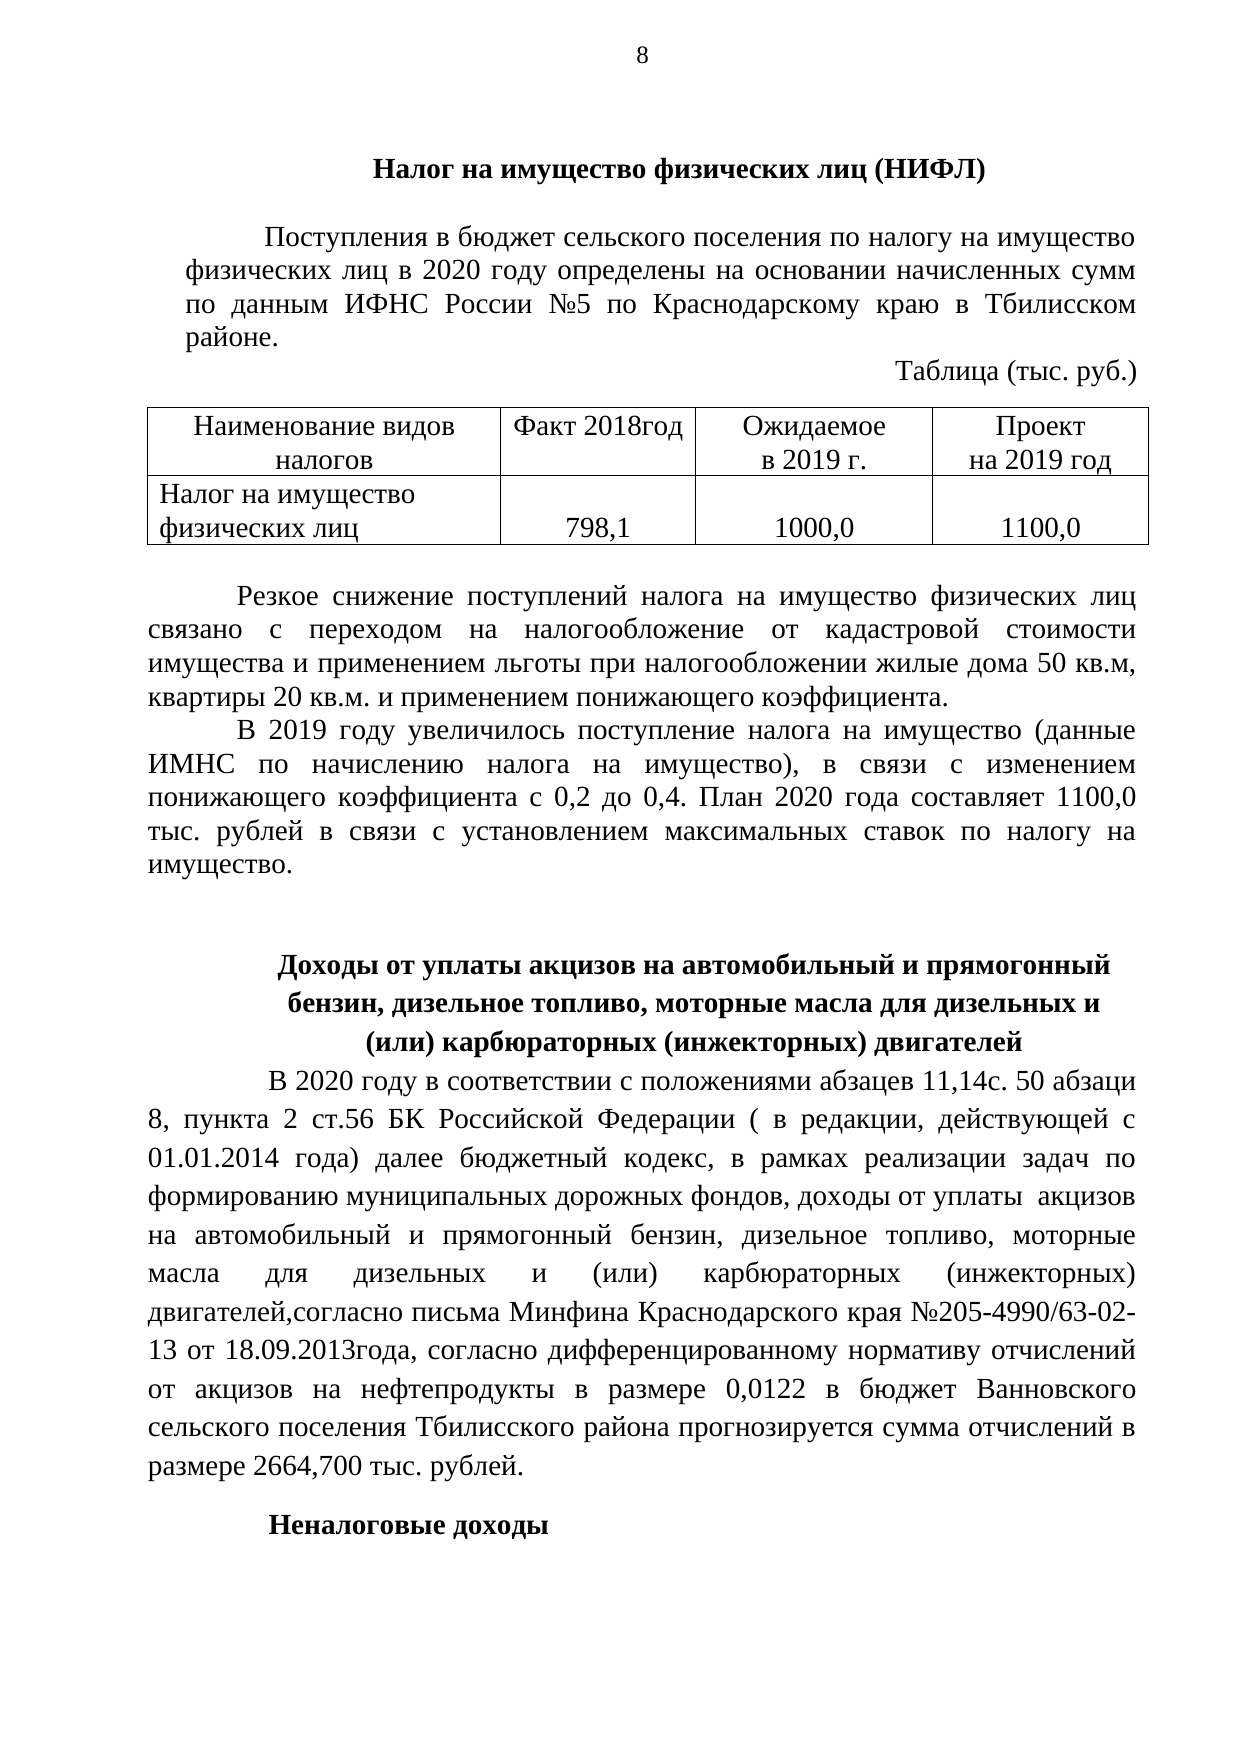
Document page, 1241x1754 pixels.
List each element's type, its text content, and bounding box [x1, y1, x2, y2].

text Резкое снижение поступлений налога на имущество физических лиц связано с переходом на налогообложение от кадастровой стоимости имущества и применением льготы при налогообложении жилые дома 50 кв.м, квартиры 20 кв.м. и применением понижающего коэффициента. [148, 578, 1137, 712]
table_header Проект на 2019 год [933, 408, 1148, 475]
table_cell 1000,0 [696, 476, 932, 543]
text Поступления в бюджет сельского поселения по налогу на имущество физических лиц в 2020 году определены на основании начисленных сумм по данным ИФНС России №5 по Краснодарскому краю в Тбилисском районе. [185, 219, 1137, 353]
table_header Факт 2018год [501, 408, 695, 475]
table_header Наименование видов налогов [148, 408, 500, 475]
text В 2020 году в соответствии с положениями абзацев 11,14с. 50 абзаци 8, пункта 2 ст.56 БК Российской Федерации ( в редакции, действующей с 01.01.2014 года) далее бюджетный кодекс, в рамках реализации задач по формированию муниципальных дорожных фондов, доходы от уплаты акцизов на автомобильный и прямогонный бензин, дизельное топливо, моторные масла для дизельных и (или) карбюраторных (инжекторных) двигателей,согласно письма Минфина Краснодарского края №205-4990/63-02-13 от 18.09.2013года, согласно дифференцированному нормативу отчислений от акцизов на нефтепродукты в размере 0,0122 в бюджет Ванновского сельского поселения Тбилисского района прогнозируется сумма отчислений в размере 2664,700 тыс. рублей. [148, 1063, 1137, 1482]
table_cell Налог на имущество физических лиц [148, 476, 500, 543]
text Налог на имущество физических лиц (НИФЛ) [222, 152, 1137, 185]
table_cell 798,1 [501, 476, 695, 543]
table_header Ожидаемое в 2019 г. [696, 408, 932, 475]
text Неналоговые доходы [148, 1507, 1137, 1541]
text Доходы от уплаты акцизов на автомобильный и прямогонный бензин, дизельное топливо, моторные масла для дизельных и (или) карбюраторных (инжекторных) двигателей [251, 947, 1137, 1058]
text В 2019 году увеличилось поступление налога на имущество (данные ИМНС по начислению налога на имущество), в связи с изменением понижающего коэффициента с 0,2 до 0,4. План 2020 года составляет 1100,0 тыс. рублей в связи с установлением максимальных ставок по налогу на имущество. [148, 712, 1137, 880]
table_cell 1100,0 [933, 476, 1148, 543]
text Таблица (тыс. руб.) [185, 353, 1137, 386]
